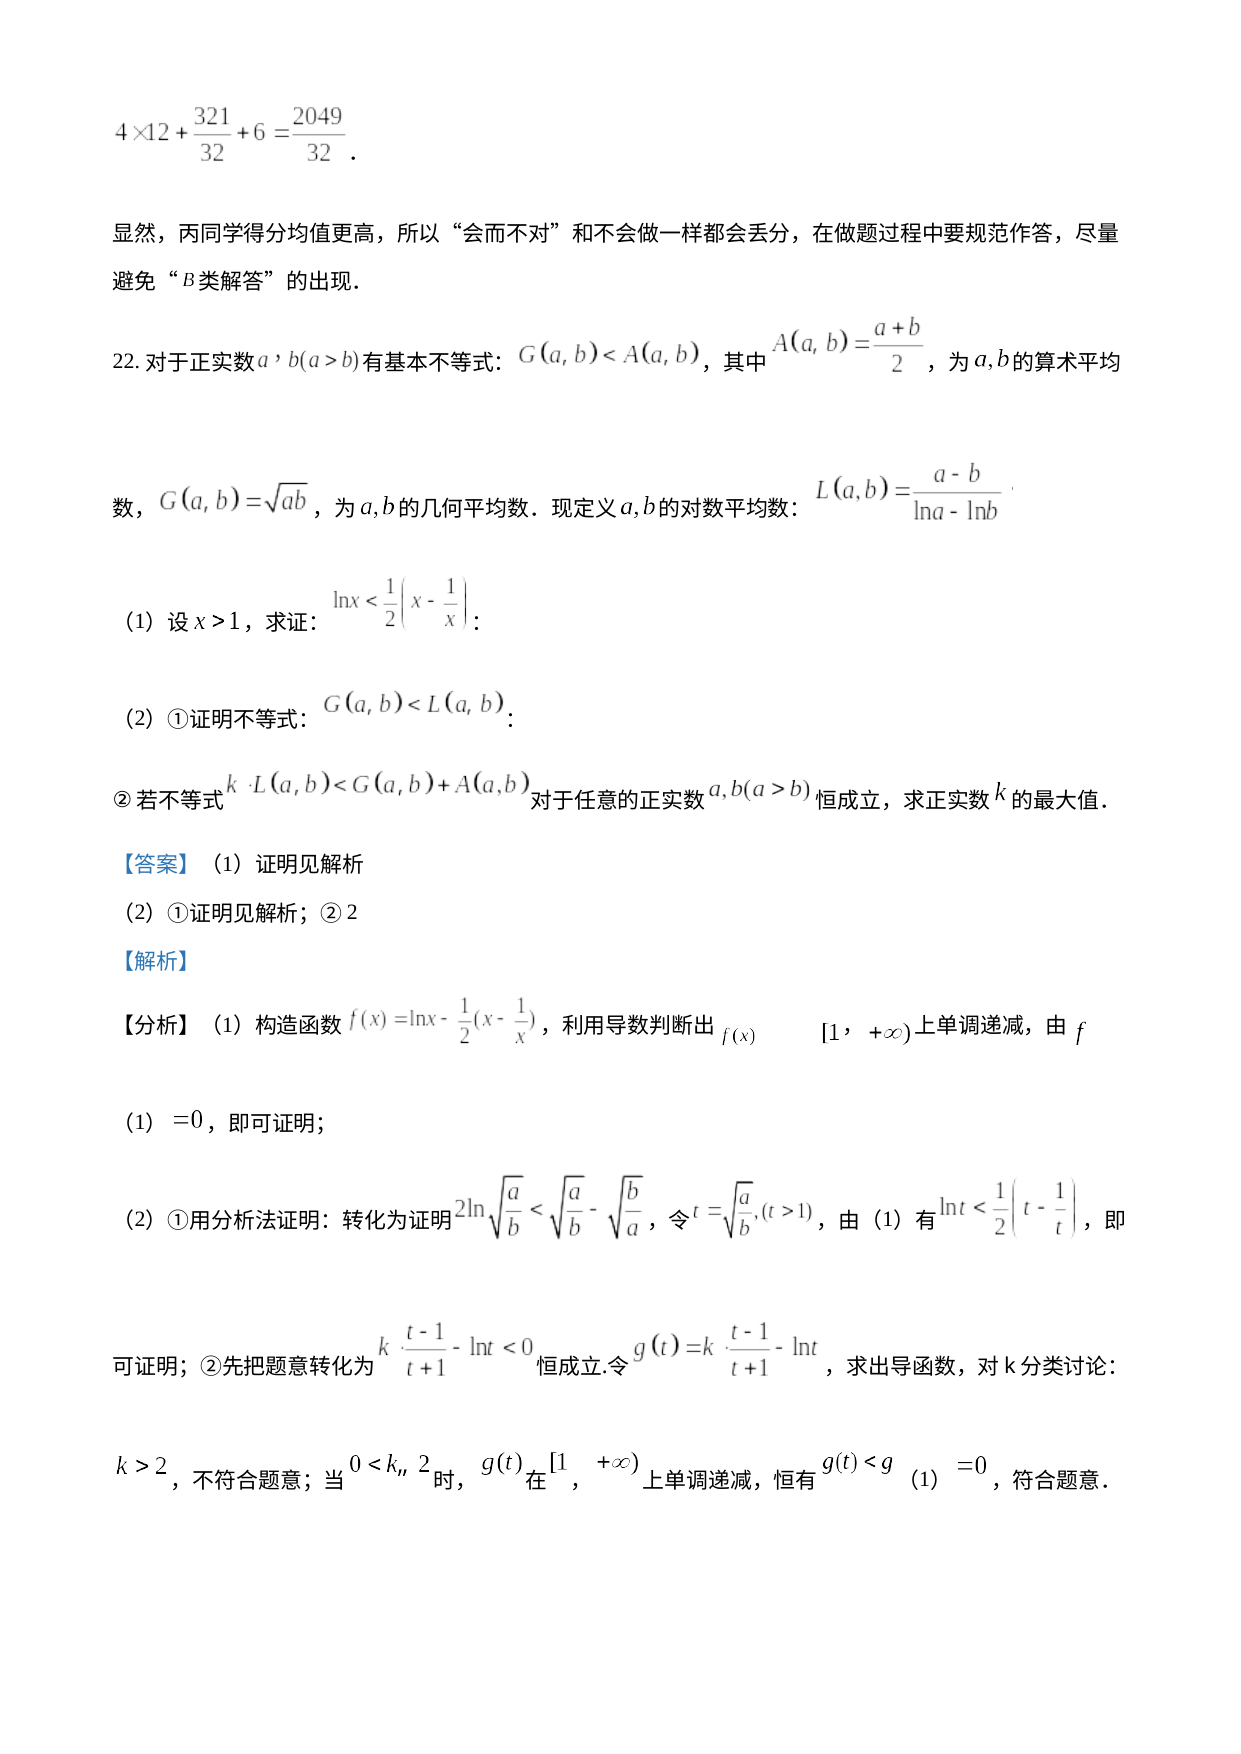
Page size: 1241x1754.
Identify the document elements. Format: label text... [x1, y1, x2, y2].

text （1）设，求证：： [112, 572, 1128, 669]
text ②若不等式对于任意的正实数恒成立，求正实数的最大值． [112, 766, 1128, 831]
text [112, 102, 1128, 199]
text 【解析】 [112, 943, 1128, 976]
text （2）①证明不等式：： [112, 685, 1128, 750]
text 【分析】（1）构造函数，利用导数判断出，上单调递减，由（1），即可证明； [112, 992, 1128, 1154]
text （2）①证明见解析；②2 [112, 895, 1128, 928]
text 【答案】（1）证明见解析 [112, 847, 1128, 879]
text 显然，丙同学得分均值更高，所以“会而不对”和不会做一样都会丢分，在做题过程中要规范作答，尽量避免“类解答”的出现． [112, 215, 1128, 296]
text 22. 对于正实数有基本不等式：，其中，为的算术平均数，，为的几何平均数．现定义的对数平均数： [112, 312, 1128, 556]
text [112, 1170, 1128, 1511]
